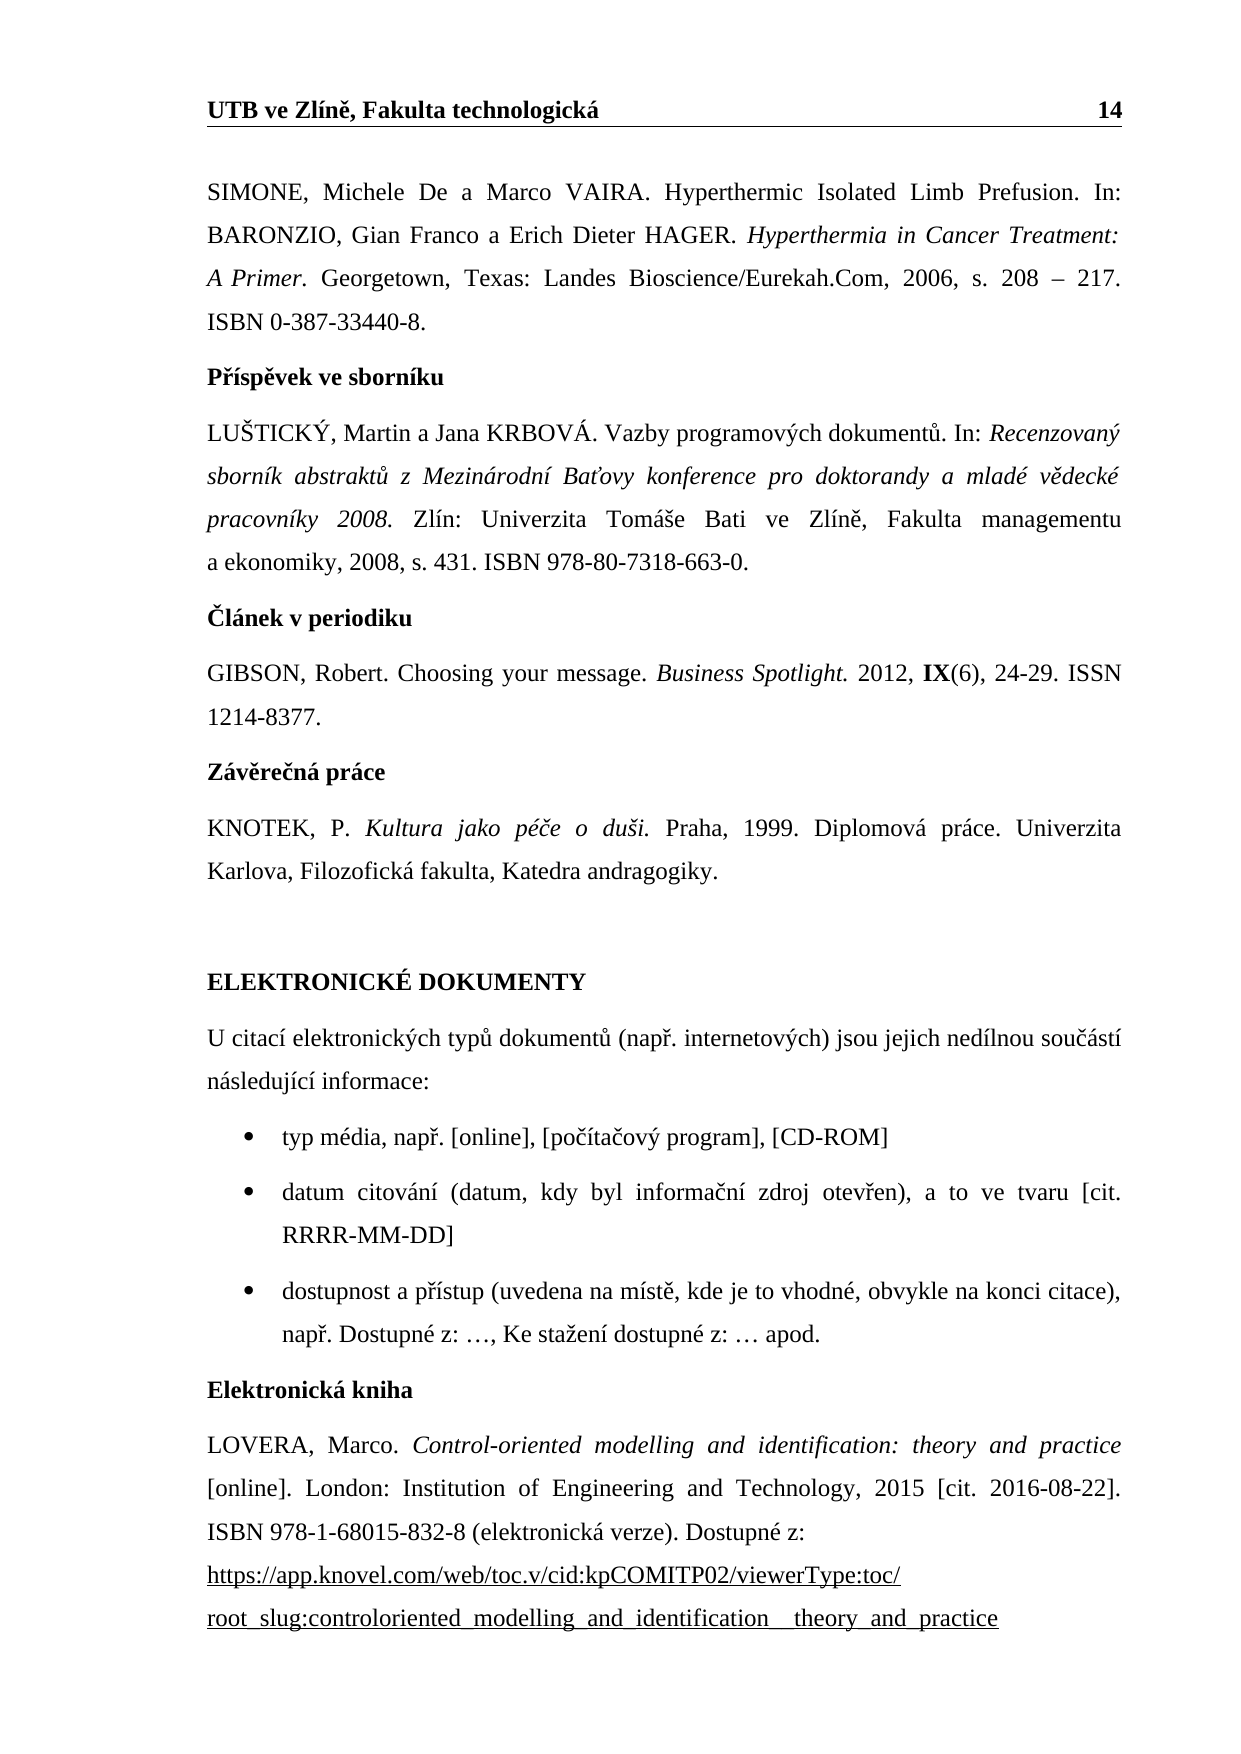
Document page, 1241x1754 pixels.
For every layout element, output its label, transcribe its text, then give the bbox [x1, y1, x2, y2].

text Elektronická kniha [207, 1375, 1122, 1403]
text Závěrečná práce [207, 757, 1122, 786]
text SIMONE, Michele De a Marco VAIRA. Hyperthermic Isolated Limb Prefusion. In: BARONZIO, Gian Franco a Erich Dieter HAGER. Hyperthermia in Cancer Treatment: A Primer. Georgetown, Texas: Landes Bioscience/Eurekah.Com, 2006, s. 208 – 217. ISBN 0-387-33440-8. [207, 177, 1122, 335]
text https://app.knovel.com/web/toc.v/cid:kpCOMITP02/viewerType:toc/root_slug:controloriented_modelling_and_identification__theory_and_practice [207, 1560, 1122, 1632]
list dostupnost a přístup (uvedena na místě, kde je to vhodné, obvykle na konci citace), např. Dostupné z: …, Ke stažení dostupné z: … apod. [244, 1276, 1122, 1348]
text Článek v periodiku [207, 603, 1122, 632]
text LUŠTICKÝ, Martin a Jana KRBOVÁ. Vazby programových dokumentů. In: Recenzovaný sborník abstraktů z Mezinárodní Baťovy konference pro doktorandy a mladé vědecké pracovníky 2008. Zlín: Univerzita Tomáše Bati ve Zlíně, Fakulta managementu a ekonomiky, 2008, s. 431. ISBN 978-80-7318-663-0. [207, 418, 1122, 576]
text LOVERA, Marco. Control-oriented modelling and identification: theory and practice [online]. London: Institution of Engineering and Technology, 2015 [cit. 2016-08-22]. ISBN 978-1-68015-832-8 (elektronická verze). Dostupné z: [207, 1430, 1122, 1545]
text ELEKTRONICKÉ DOKUMENTY [207, 967, 1122, 996]
text Příspěvek ve sborníku [207, 362, 1122, 391]
text U citací elektronických typů dokumentů (např. internetových) jsou jejich nedílnou součástí následující informace: [207, 1023, 1122, 1095]
text GIBSON, Robert. Choosing your message. Business Spotlight. 2012, IX(6), 24-29. ISSN 1214-8377. [207, 658, 1122, 730]
list typ média, např. [online], [počítačový program], [CD-ROM] [244, 1122, 1122, 1150]
text KNOTEK, P. Kultura jako péče o duši. Praha, 1999. Diplomová práce. Univerzita Karlova, Filozofická fakulta, Katedra andragogiky. [207, 813, 1122, 885]
list datum citování (datum, kdy byl informační zdroj otevřen), a to ve tvaru [cit. RRRR-MM-DD] [244, 1177, 1122, 1249]
